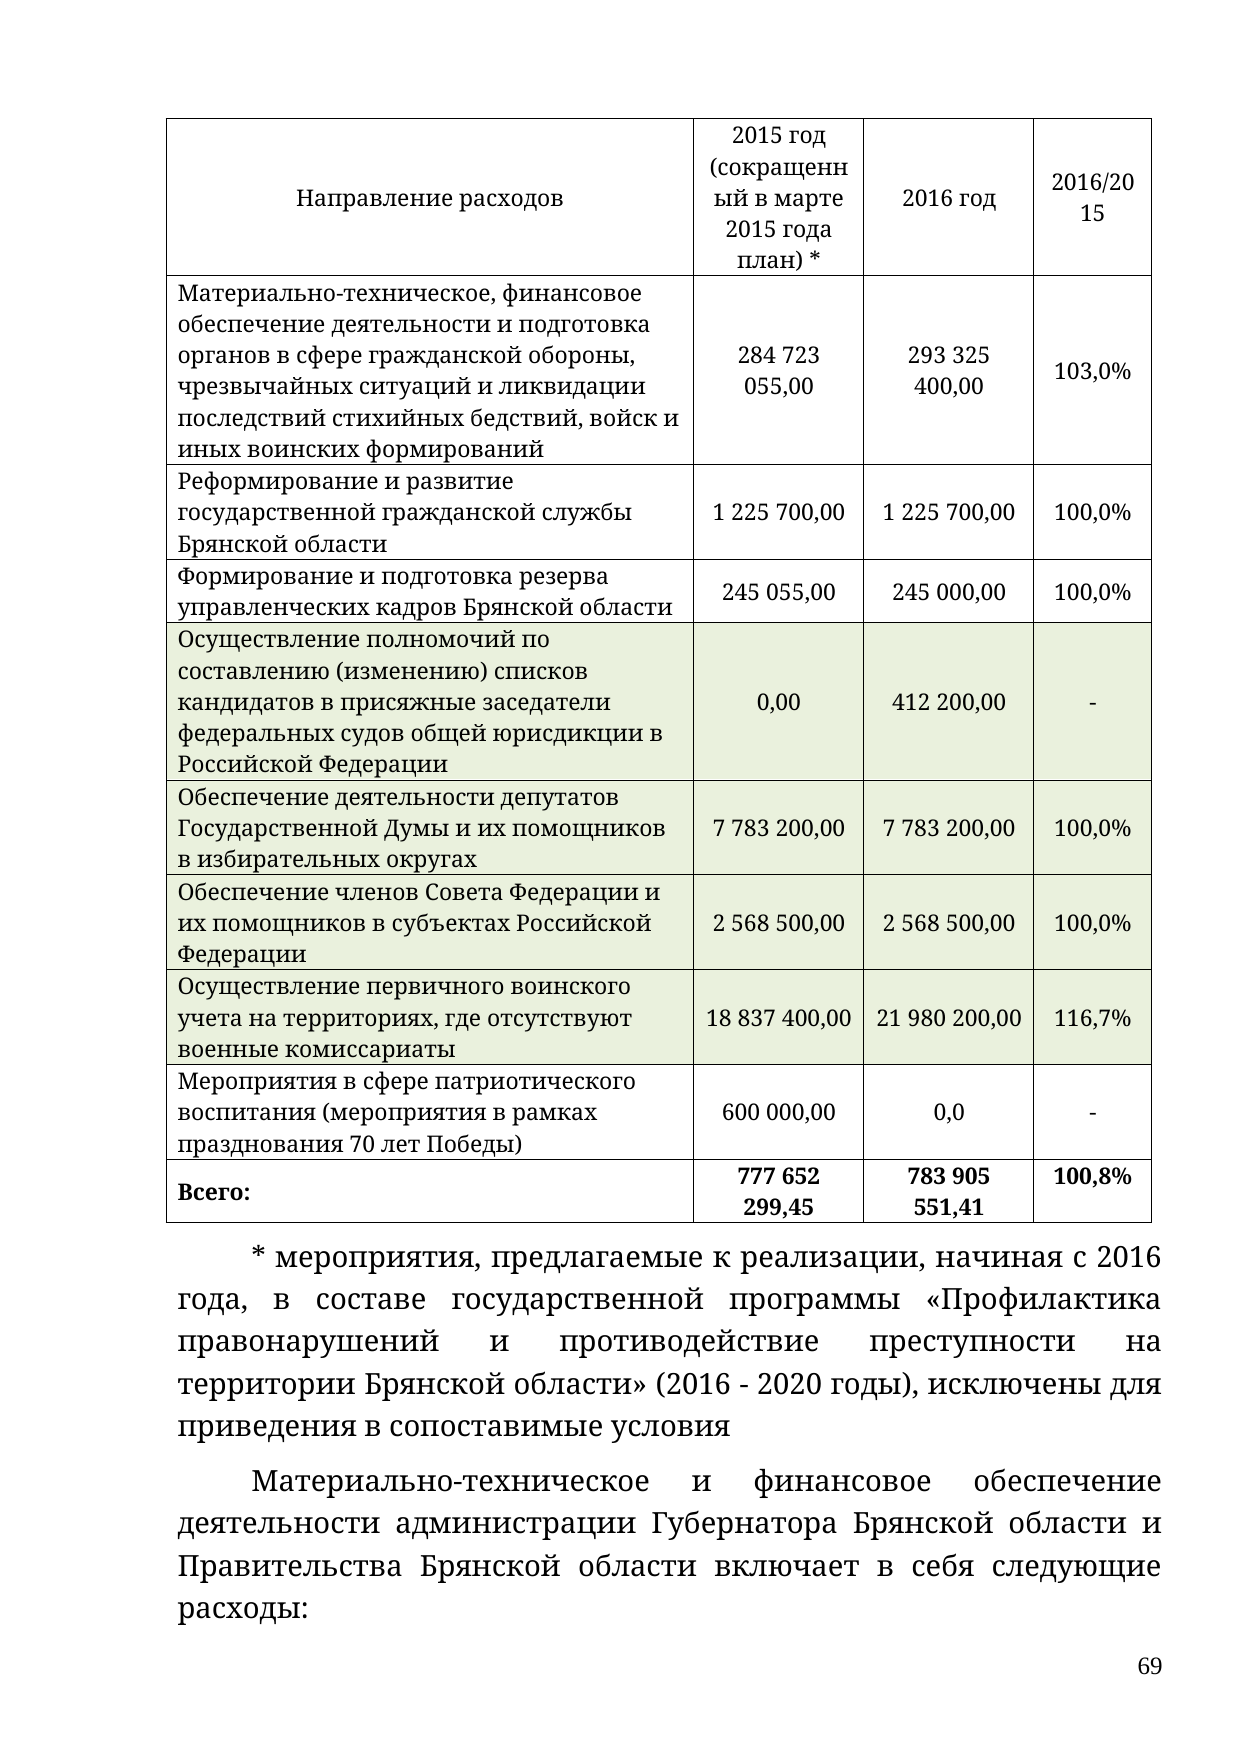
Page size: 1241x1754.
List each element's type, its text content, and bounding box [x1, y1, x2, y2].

table_cell 100,0% [1034, 465, 1151, 559]
table_header 2016 год [864, 119, 1033, 275]
table_cell - [1034, 1065, 1151, 1159]
table_cell 777 652 299,45 [694, 1160, 863, 1222]
table_cell 0,00 [694, 623, 863, 779]
table_cell 1 225 700,00 [694, 465, 863, 559]
table_cell Реформирование и развитие государственной гражданской службы Брянской области [167, 465, 693, 559]
table_cell Мероприятия в сфере патриотического воспитания (мероприятия в рамках празднования 70 лет Победы) [167, 1065, 693, 1159]
table_header 2015 год (сокращенный в марте 2015 года план) * [694, 119, 863, 275]
table_header Направление расходов [167, 119, 693, 275]
table_cell Осуществление полномочий по составлению (изменению) списков кандидатов в присяжные заседатели федеральных судов общей юрисдикции в Российской Федерации [167, 623, 693, 779]
table_cell 116,7% [1034, 970, 1151, 1064]
table_cell 7 783 200,00 [694, 781, 863, 874]
table_cell 100,0% [1034, 875, 1151, 969]
table_cell 293 325 400,00 [864, 276, 1033, 464]
table_cell Материально-техническое, финансовое обеспечение деятельности и подготовка органов в сфере гражданской обороны, чрезвычайных ситуаций и ликвидации последствий стихийных бедствий, войск и иных воинских формирований [167, 276, 693, 464]
table_cell 245 000,00 [864, 560, 1033, 622]
table_cell 7 783 200,00 [864, 781, 1033, 874]
table_cell 103,0% [1034, 276, 1151, 464]
table_cell 21 980 200,00 [864, 970, 1033, 1064]
table_cell 18 837 400,00 [694, 970, 863, 1064]
table_cell 1 225 700,00 [864, 465, 1033, 559]
table_cell 412 200,00 [864, 623, 1033, 779]
table_cell 600 000,00 [694, 1065, 863, 1159]
table_cell Осуществление первичного воинского учета на территориях, где отсутствуют военные комиссариаты [167, 970, 693, 1064]
table_cell 2 568 500,00 [694, 875, 863, 969]
table_cell - [1034, 623, 1151, 779]
table_cell Обеспечение деятельности депутатов Государственной Думы и их помощников в избирательных округах [167, 781, 693, 874]
table_header 2016/2015 [1034, 119, 1151, 275]
table_cell 783 905 551,41 [864, 1160, 1033, 1222]
table_cell 100,0% [1034, 560, 1151, 622]
table_cell 2 568 500,00 [864, 875, 1033, 969]
text * мероприятия, предлагаемые к реализации, начиная с 2016 года, в составе государственной программы «Профилактика правонарушений и противодействие преступности на территории Брянской области» (2016 - 2020 годы), исключены для приведения в сопоставимые условия [177, 1236, 1162, 1445]
table_cell Обеспечение членов Совета Федерации и их помощников в субъектах Российской Федерации [167, 875, 693, 969]
table_cell 100,0% [1034, 781, 1151, 874]
text Материально-техническое и финансовое обеспечение деятельности администрации Губернатора Брянской области и Правительства Брянской области включает в себя следующие расходы: [177, 1460, 1162, 1627]
table_cell 284 723 055,00 [694, 276, 863, 464]
table_cell 0,0 [864, 1065, 1033, 1159]
table_cell Всего: [167, 1160, 693, 1222]
table_cell 100,8% [1034, 1160, 1151, 1222]
table_cell Формирование и подготовка резерва управленческих кадров Брянской области [167, 560, 693, 622]
table_cell 245 055,00 [694, 560, 863, 622]
